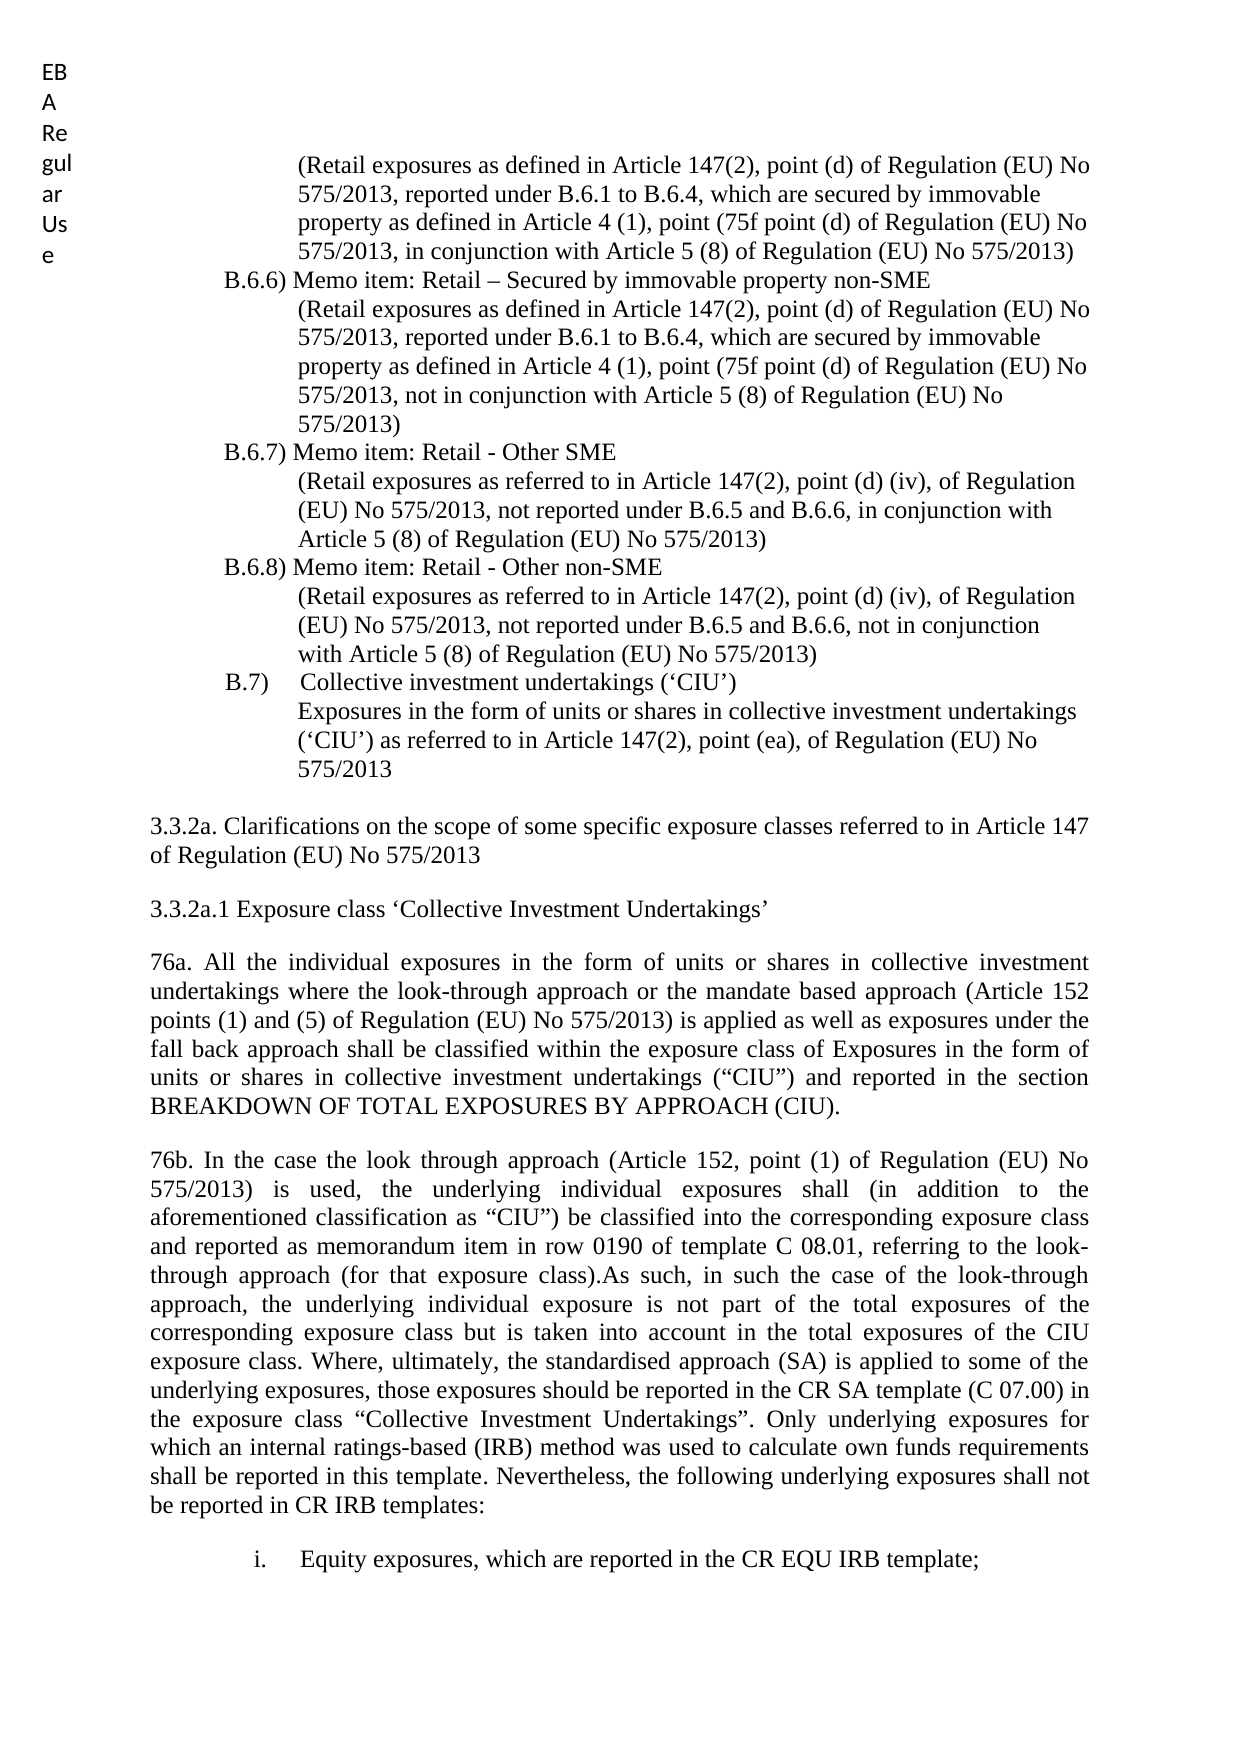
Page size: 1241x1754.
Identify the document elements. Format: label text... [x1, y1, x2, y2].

text Exposures in the form of units or shares in collective investment undertakings (‘CIU’) as referred to in Article 147(2), point (ea), of Regulation (EU) No 575/2013 [297, 696, 1090, 782]
text B.6.8) Memo item: Retail - Other non-SME [224, 552, 1090, 581]
text 3.3.2a.1 Exposure class ‘Collective Investment Undertakings’ [150, 894, 1090, 922]
list (Retail exposures as referred to in Article 147(2), point (d) (iv), of Regulation (EU) No 575/2013, not reported under B.6.5 and B.6.6, not in conjunction with Article 5 (8) of Regulation (EU) No 575/2013) [298, 581, 1090, 667]
text 3.3.2a. Clarifications on the scope of some specific exposure classes referred to in Article 147 of Regulation (EU) No 575/2013 [150, 811, 1090, 869]
text B.6.7) Memo item: Retail - Other SME [224, 437, 1090, 466]
text B.6.6) Memo item: Retail – Secured by immovable property non-SME [224, 265, 1090, 294]
list i. Equity exposures, which are reported in the CR EQU IRB template; [253, 1544, 1090, 1572]
text 76b. In the case the look through approach (Article 152, point (1) of Regulation (EU) No 575/2013) is used, the underlying individual exposures shall (in addition to the aforementioned classification as “CIU”) be classified into the corresponding exposure class and reported as memorandum item in row 0190 of template C 08.01, referring to the look-through approach (for that exposure class).As such, in such the case of the look-through approach, the underlying individual exposure is not part of the total exposures of the corresponding exposure class but is taken into account in the total exposures of the CIU exposure class. Where, ultimately, the standardised approach (SA) is applied to some of the underlying exposures, those exposures should be reported in the CR SA template (C 07.00) in the exposure class “Collective Investment Undertakings”. Only underlying exposures for which an internal ratings-based (IRB) method was used to calculate own funds requirements shall be reported in this template. Nevertheless, the following underlying exposures shall not be reported in CR IRB templates: [150, 1145, 1090, 1519]
list (Retail exposures as defined in Article 147(2), point (d) of Regulation (EU) No 575/2013, reported under B.6.1 to B.6.4, which are secured by immovable property as defined in Article 4 (1), point (75f point (d) of Regulation (EU) No 575/2013, in conjunction with Article 5 (8) of Regulation (EU) No 575/2013) [298, 150, 1090, 265]
text 76a. All the individual exposures in the form of units or shares in collective investment undertakings where the look-through approach or the mandate based approach (Article 152 points (1) and (5) of Regulation (EU) No 575/2013) is applied as well as exposures under the fall back approach shall be classified within the exposure class of Exposures in the form of units or shares in collective investment undertakings (“CIU”) and reported in the section BREAKDOWN OF TOTAL EXPOSURES BY APPROACH (CIU). [150, 947, 1090, 1120]
list (Retail exposures as referred to in Article 147(2), point (d) (iv), of Regulation (EU) No 575/2013, not reported under B.6.5 and B.6.6, in conjunction with Article 5 (8) of Regulation (EU) No 575/2013) [298, 466, 1090, 552]
list (Retail exposures as defined in Article 147(2), point (d) of Regulation (EU) No 575/2013, reported under B.6.1 to B.6.4, which are secured by immovable property as defined in Article 4 (1), point (75f point (d) of Regulation (EU) No 575/2013, not in conjunction with Article 5 (8) of Regulation (EU) No 575/2013) [298, 294, 1090, 437]
list B.7) Collective investment undertakings (‘CIU’) [150, 667, 1090, 696]
